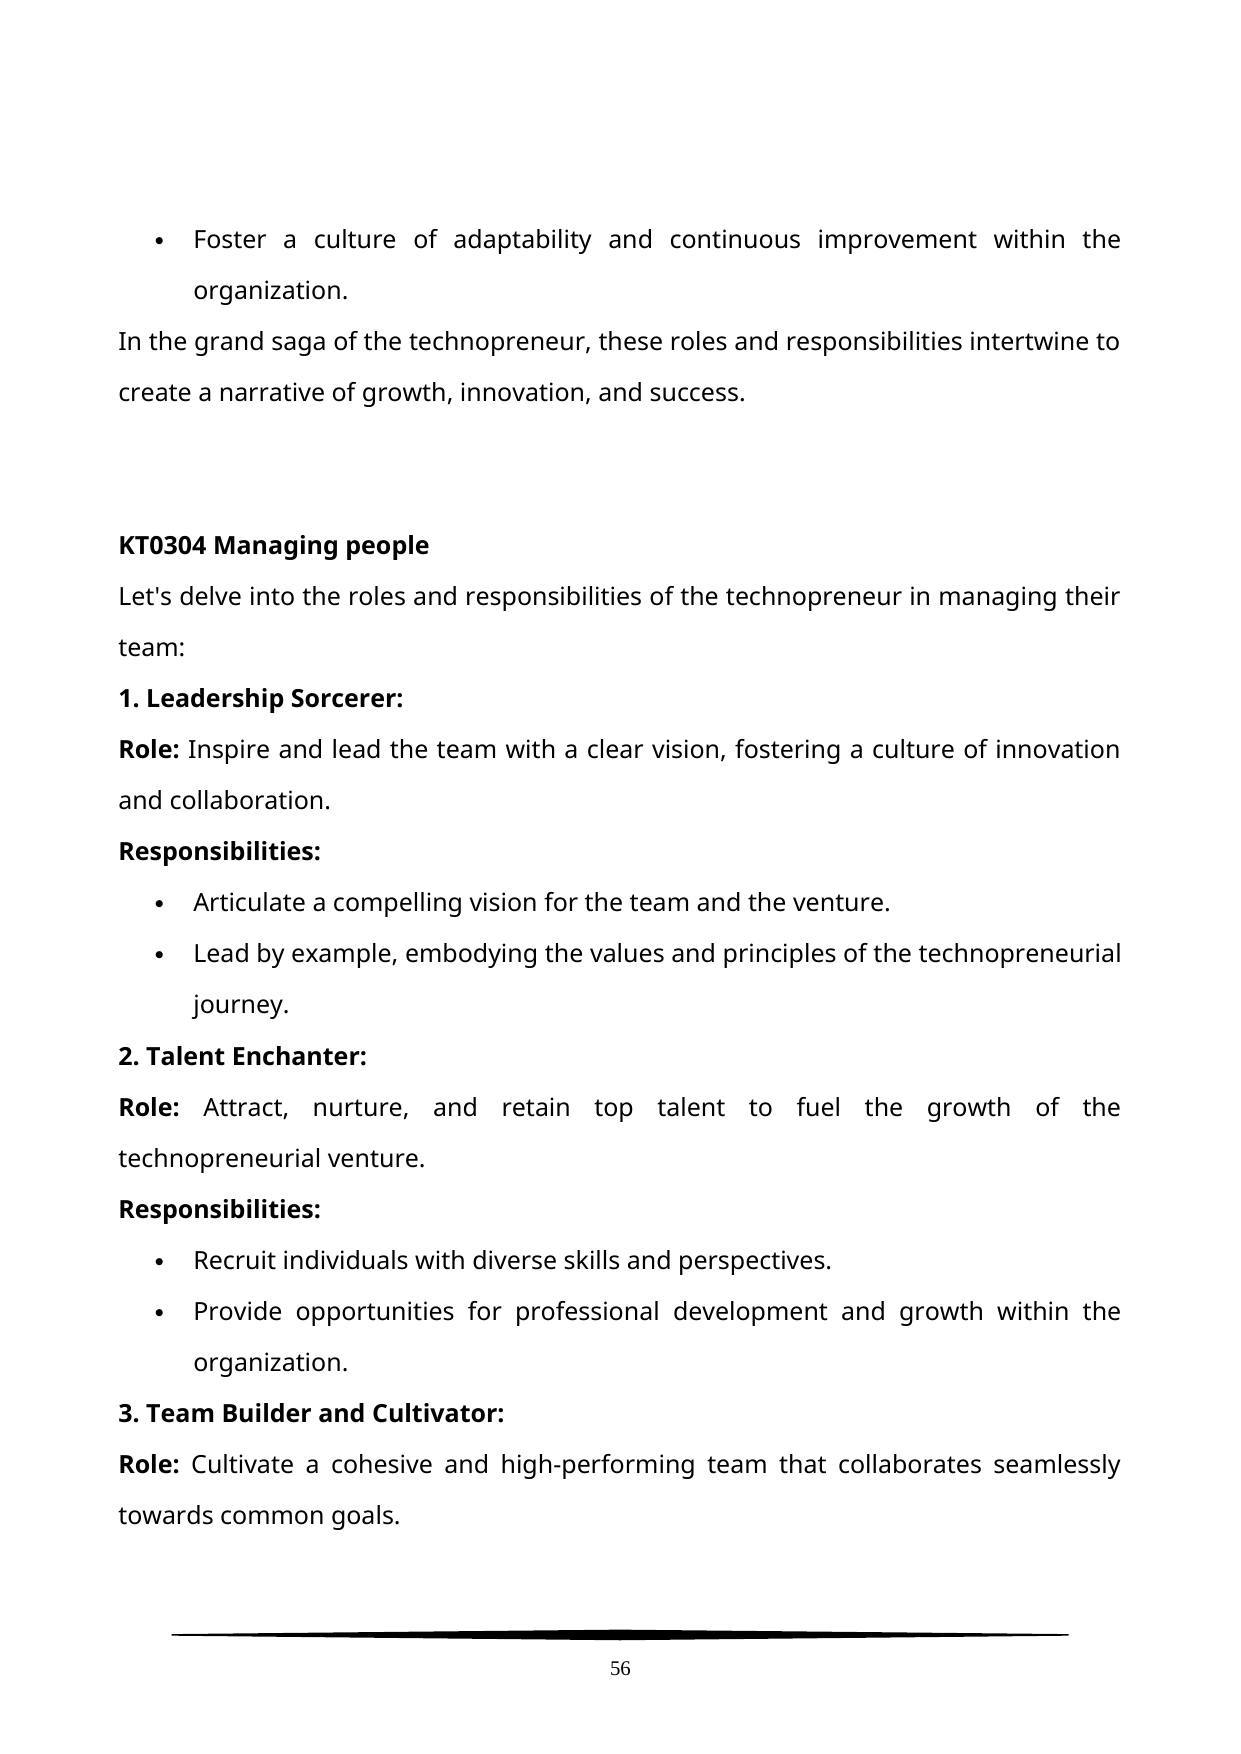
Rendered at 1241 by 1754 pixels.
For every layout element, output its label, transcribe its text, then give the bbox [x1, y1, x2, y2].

list Recruit individuals with diverse skills and perspectives. [156, 1242, 1122, 1276]
text In the grand saga of the technopreneur, these roles and responsibilities intertwine to create a narrative of growth, innovation, and success. [118, 324, 1122, 409]
text 1. Leadership Sorcerer: [118, 681, 1122, 715]
text Responsibilities: [118, 834, 1122, 868]
list Articulate a compelling vision for the team and the venture. [156, 885, 1122, 919]
list Lead by example, embodying the values and principles of the technopreneurial journey. [156, 936, 1122, 1021]
list Provide opportunities for professional development and growth within the organization. [156, 1293, 1122, 1378]
text 2. Talent Enchanter: [118, 1038, 1122, 1072]
text Role: Cultivate a cohesive and high-performing team that collaborates seamlessly towards common goals. [118, 1447, 1122, 1532]
text Let's delve into the roles and responsibilities of the technopreneur in managing their team: [118, 579, 1122, 664]
text Role: Attract, nurture, and retain top talent to fuel the growth of the technopreneurial venture. [118, 1089, 1122, 1174]
text KT0304 Managing people [118, 528, 1122, 562]
text 3. Team Builder and Cultivator: [118, 1396, 1122, 1429]
list Foster a culture of adaptability and continuous improvement within the organization. [156, 222, 1122, 307]
text Role: Inspire and lead the team with a clear vision, fostering a culture of innovation and collaboration. [118, 732, 1122, 817]
text Responsibilities: [118, 1191, 1122, 1225]
